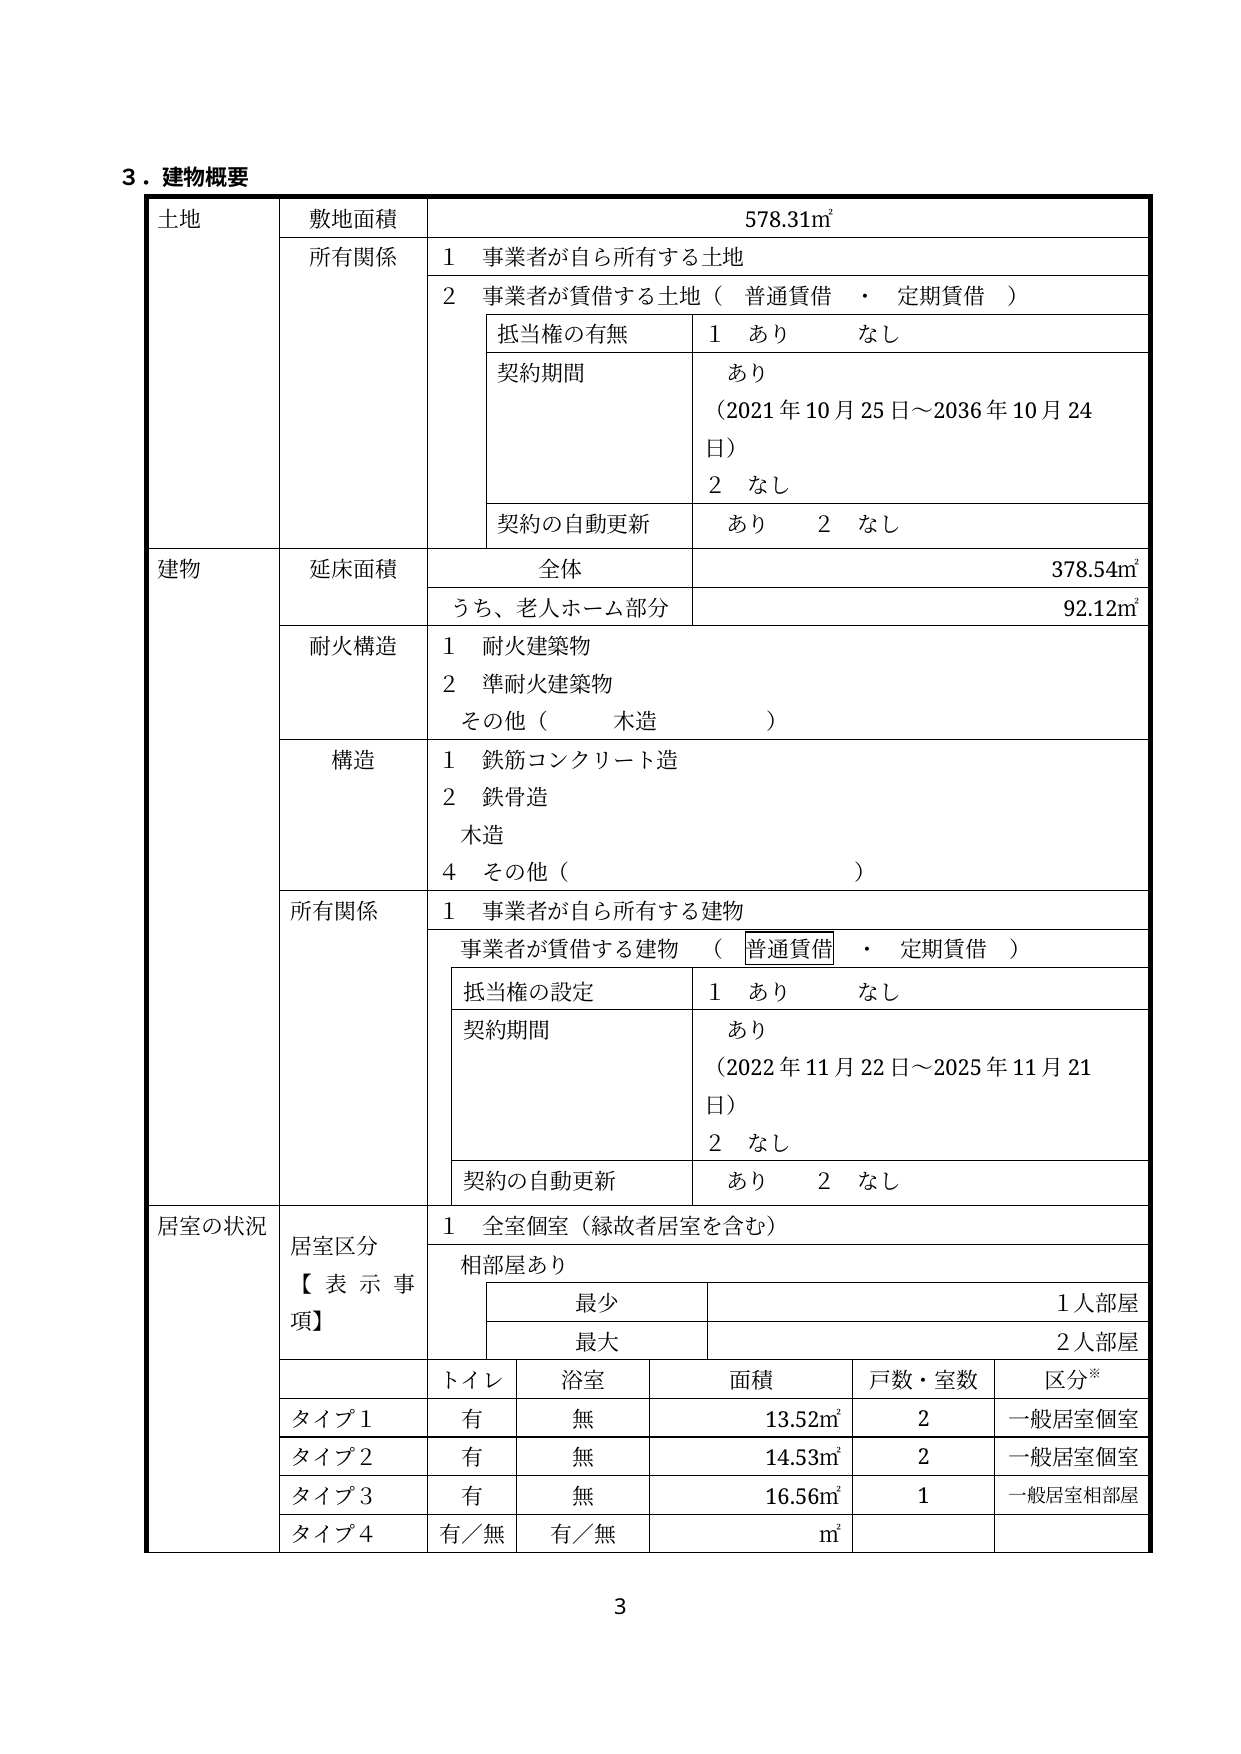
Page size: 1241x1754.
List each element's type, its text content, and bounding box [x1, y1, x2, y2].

table_cell 92.12㎡ [693, 588, 1148, 625]
table_cell １ あり なし [693, 968, 1148, 1009]
table_cell 全体 [428, 549, 692, 587]
table_cell 16.56㎡ [650, 1476, 852, 1513]
table_cell 居室の状況 [149, 1206, 279, 1552]
table_cell うち、老人ホーム部分 [428, 588, 692, 625]
table_cell 契約期間 [452, 1010, 692, 1160]
table_cell トイレ [428, 1360, 516, 1398]
table_cell 契約の自動更新 [487, 504, 692, 548]
table_cell [995, 1515, 1148, 1552]
table_cell １人部屋 [708, 1283, 1148, 1321]
table_cell あり （2022年11月22日～2025年11月21日） ２ なし [693, 1010, 1148, 1160]
table_cell 有／無 [428, 1515, 516, 1552]
table_header 土地 [149, 199, 279, 548]
table_cell 一般居室個室 [995, 1438, 1148, 1475]
table_cell タイプ３ [280, 1476, 427, 1513]
table_cell [280, 1360, 427, 1398]
table_cell 有 [428, 1438, 516, 1475]
table_cell 所有関係 [280, 238, 427, 548]
table_cell タイプ４ [280, 1515, 427, 1552]
table_cell 構造 [280, 740, 427, 890]
table_cell １ あり なし [693, 315, 1148, 352]
table_cell 所有関係 [280, 891, 427, 1205]
table_cell 一般居室相部屋 [995, 1476, 1148, 1513]
table_cell １ 全室個室（縁故者居室を含む） [428, 1206, 1148, 1244]
table_cell 有／無 [517, 1515, 649, 1552]
table_cell 抵当権の設定 [452, 968, 692, 1009]
table_cell 相部屋あり [428, 1245, 1148, 1282]
table_cell あり ２ なし [693, 504, 1148, 548]
table_cell １ 鉄筋コンクリート造 ２ 鉄骨造 木造 ４ その他（ ） [428, 740, 1148, 890]
table_cell 抵当権の有無 [487, 315, 692, 352]
table_cell [853, 1515, 994, 1552]
table_cell 浴室 [517, 1360, 649, 1398]
table_cell 延床面積 [280, 549, 427, 625]
table_cell 無 [517, 1438, 649, 1475]
table_cell 1 [853, 1476, 994, 1513]
table_cell 建物 [149, 549, 279, 1205]
table_cell 居室区分 【表示事項】 [280, 1206, 427, 1359]
table_cell 区分※ [995, 1360, 1148, 1398]
table_cell 378.54㎡ [693, 549, 1148, 587]
table_cell 無 [517, 1476, 649, 1513]
table_cell 2 [853, 1438, 994, 1475]
table_cell あり （2021年10月25日～2036年10月24日） ２ なし [693, 353, 1148, 503]
table_cell 有 [428, 1399, 516, 1436]
table_cell 最少 [487, 1283, 707, 1321]
table_cell 面積 [650, 1360, 852, 1398]
text ３．建物概要 [118, 157, 1122, 194]
table_cell 契約の自動更新 [452, 1161, 692, 1205]
table_cell タイプ１ [280, 1399, 427, 1436]
table_cell 無 [517, 1399, 649, 1436]
table_cell １ 事業者が自ら所有する建物 [428, 891, 1148, 928]
table_cell 2 [853, 1399, 994, 1436]
table_cell 14.53㎡ [650, 1438, 852, 1475]
table_header 578.31㎡ [428, 199, 1148, 237]
table_cell タイプ２ [280, 1438, 427, 1475]
table_cell [428, 314, 486, 548]
table_cell あり ２ なし [693, 1161, 1148, 1205]
table_cell 13.52㎡ [650, 1399, 852, 1436]
table_cell [428, 972, 451, 1205]
table_cell ２人部屋 [708, 1322, 1148, 1359]
table_cell 一般居室個室 [995, 1399, 1148, 1436]
table_cell 事業者が賃借する建物 （ 普通賃借 ・ 定期賃借 ） [428, 930, 1148, 967]
table_cell 有 [428, 1476, 516, 1513]
table_cell 最大 [487, 1322, 707, 1359]
table_cell [428, 1282, 486, 1359]
table_cell ２ 事業者が賃借する土地（ 普通賃借 ・ 定期賃借 ） [428, 276, 1148, 314]
table_cell 戸数・室数 [853, 1360, 994, 1398]
table_cell １ 耐火建築物 ２ 準耐火建築物 その他（ 木造 ） [428, 626, 1148, 739]
table_cell １ 事業者が自ら所有する土地 [428, 238, 1148, 275]
table_cell ㎡ [650, 1515, 852, 1552]
table_cell 耐火構造 [280, 626, 427, 739]
table_header 敷地面積 [280, 199, 427, 237]
table_cell 契約期間 [487, 353, 692, 503]
